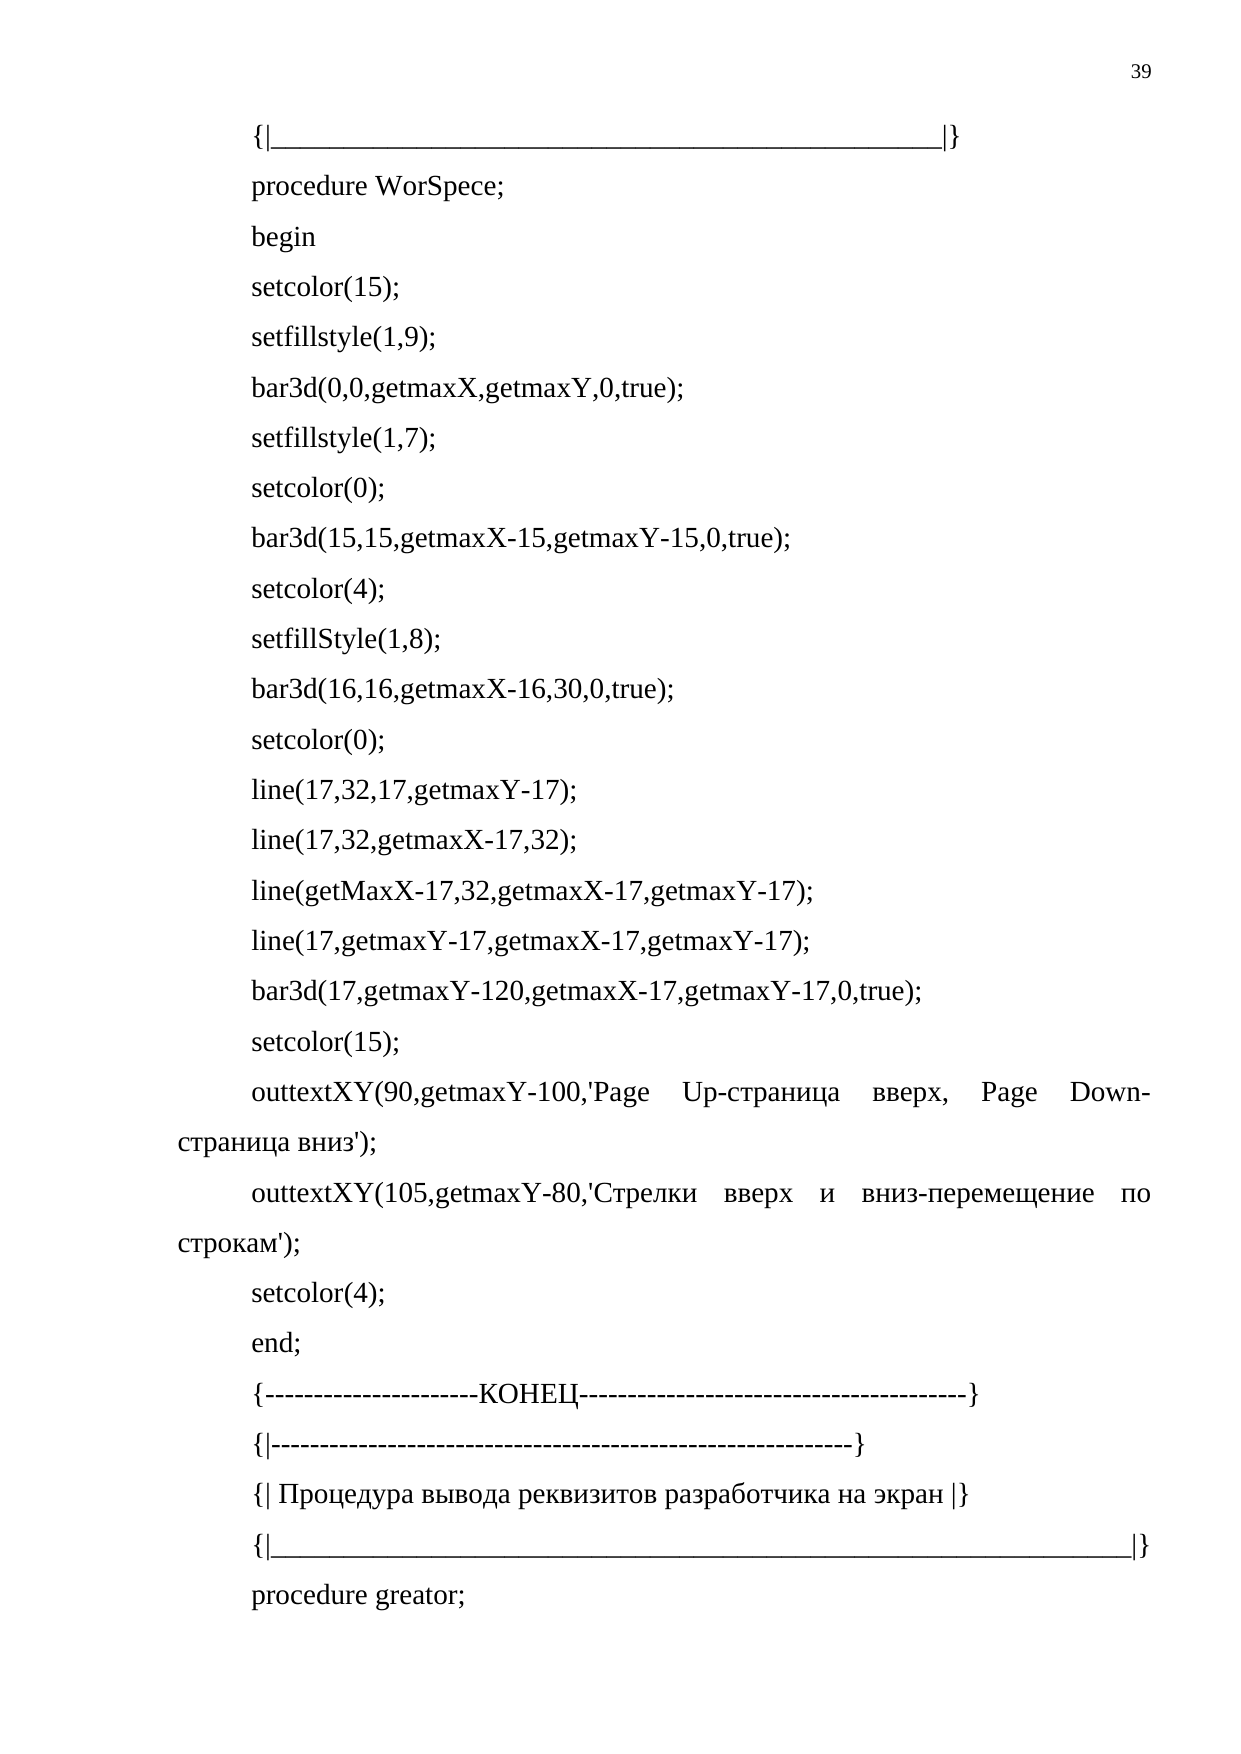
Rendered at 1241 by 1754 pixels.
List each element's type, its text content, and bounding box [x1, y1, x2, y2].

text setfillstyle(1,9); [177, 319, 1152, 353]
text setcolor(0); [177, 722, 1152, 755]
text end; [177, 1326, 1152, 1359]
text line(getMaxX-17,32,getmaxX-17,getmaxY-17); [177, 873, 1152, 906]
text setcolor(15); [177, 1024, 1152, 1057]
text setfillStyle(1,8); [177, 621, 1152, 655]
text {|______________________________________________|} [177, 118, 1152, 152]
text outtextXY(105,getmaxY-80,'Стрелки вверх и вниз-перемещение по строкам'); [177, 1175, 1152, 1258]
text bar3d(17,getmaxY-120,getmaxX-17,getmaxY-17,0,true); [177, 973, 1152, 1007]
text setcolor(0); [177, 470, 1152, 504]
text begin [177, 219, 1152, 252]
text setfillstyle(1,7); [177, 420, 1152, 453]
text outtextXY(90,getmaxY-100,'Page Up-страница вверх, Page Down-страница вниз'); [177, 1074, 1152, 1158]
text setcolor(4); [177, 1275, 1152, 1309]
text {| Процедура вывода реквизитов разработчика на экран |} [177, 1477, 1152, 1510]
text bar3d(0,0,getmaxX,getmaxY,0,true); [177, 370, 1152, 403]
text line(17,32,getmaxX-17,32); [177, 822, 1152, 856]
text bar3d(16,16,getmaxX-16,30,0,true); [177, 672, 1152, 705]
text procedure WorSpece; [177, 168, 1152, 202]
text {|------------------------------------------------------------} [177, 1426, 1152, 1460]
text setcolor(4); [177, 571, 1152, 604]
text procedure greator; [177, 1577, 1152, 1611]
text line(17,getmaxY-17,getmaxX-17,getmaxY-17); [177, 923, 1152, 957]
text bar3d(15,15,getmaxX-15,getmaxY-15,0,true); [177, 521, 1152, 554]
text setcolor(15); [177, 269, 1152, 303]
text line(17,32,17,getmaxY-17); [177, 772, 1152, 806]
text {|___________________________________________________________|} [177, 1527, 1152, 1560]
text {----------------------КОНЕЦ----------------------------------------} [177, 1376, 1152, 1409]
